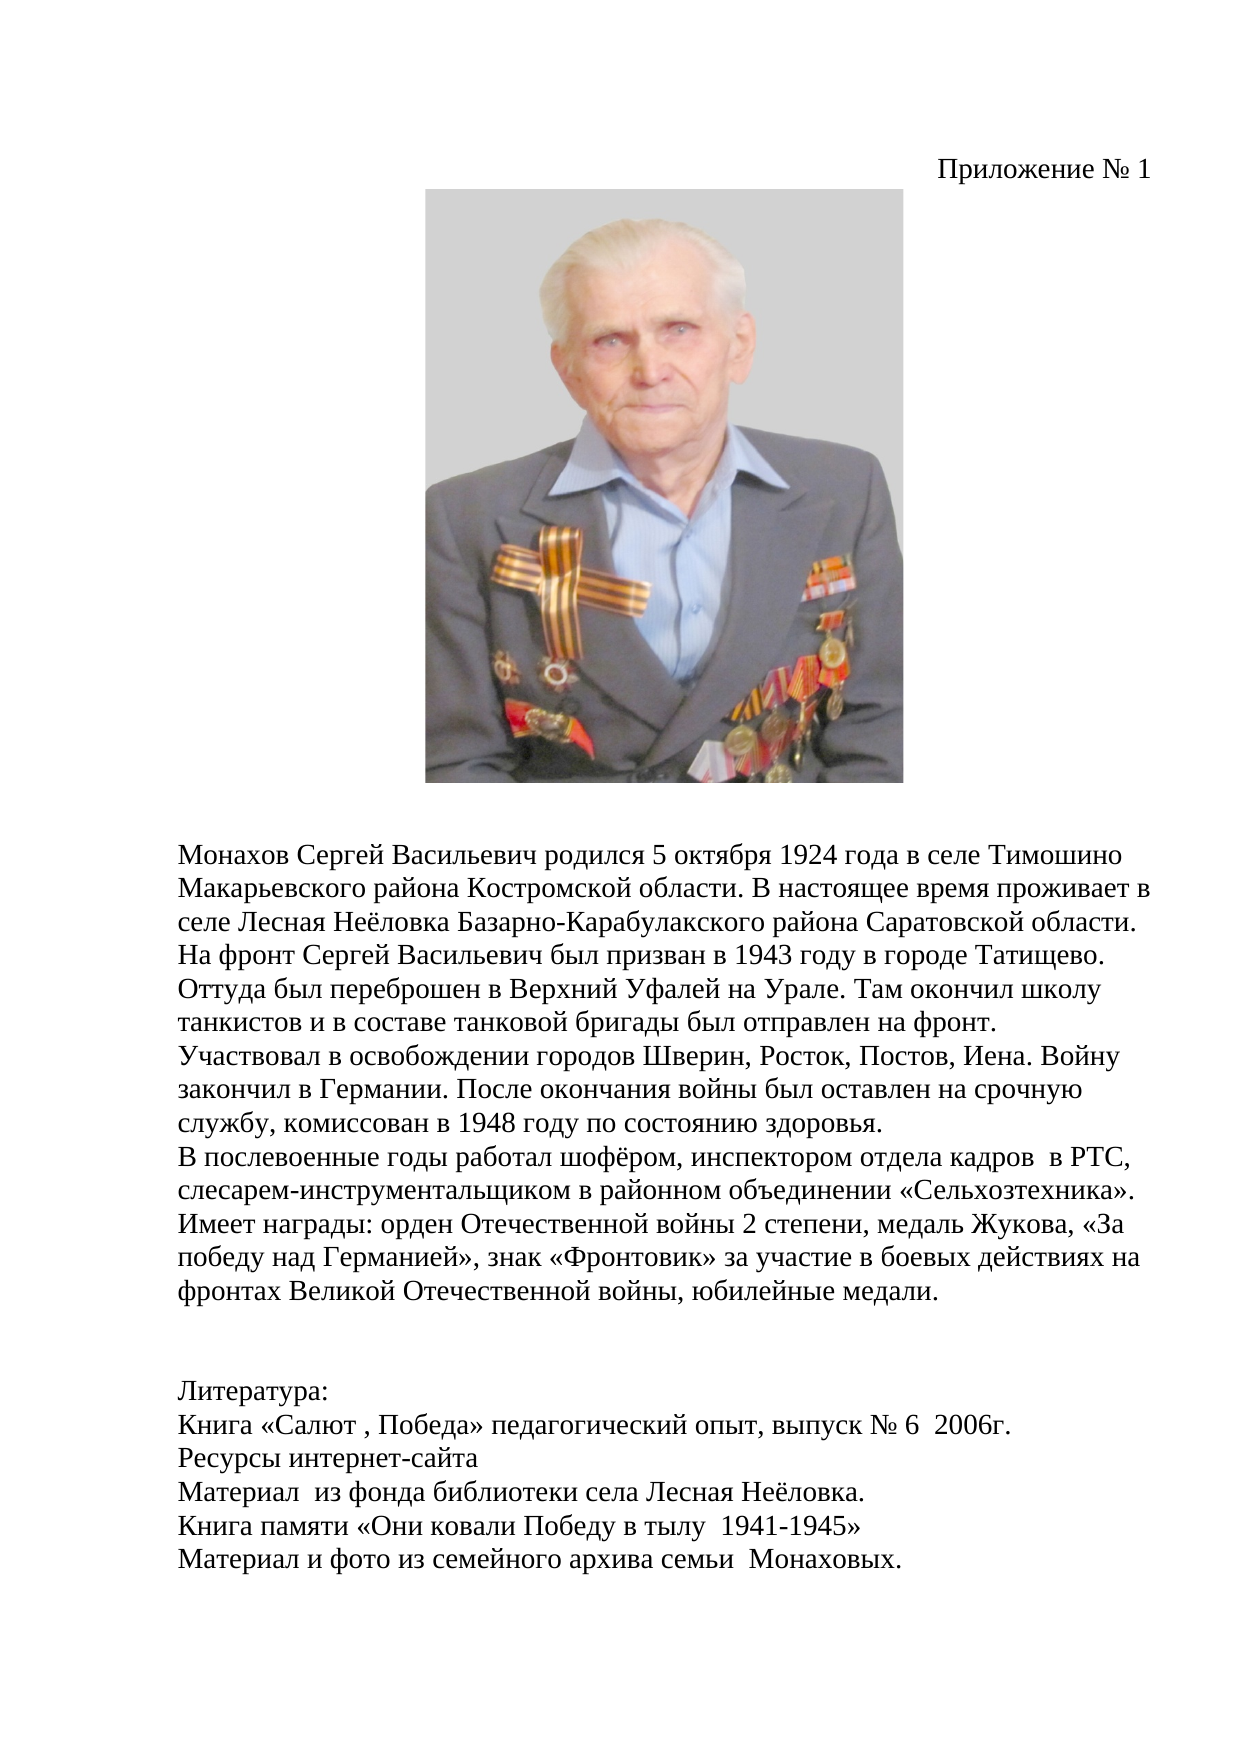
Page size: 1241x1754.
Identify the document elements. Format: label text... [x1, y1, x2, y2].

text Книга памяти «Они ковали Победу в тылу 1941-1945» [177, 1508, 1152, 1541]
picture [425, 189, 904, 783]
text Приложение № 1 [177, 152, 1152, 185]
text Материал и фото из семейного архива семьи Монаховых. [177, 1541, 1152, 1575]
text Литература: [177, 1373, 1152, 1407]
text Имеет награды: орден Отечественной войны 2 степени, медаль Жукова, «За победу над Германией», знак «Фронтовик» за участие в боевых действиях на фронтах Великой Отечественной войны, юбилейные медали. [177, 1206, 1152, 1306]
text Участвовал в освобождении городов Шверин, Росток, Постов, Иена. Войну закончил в Германии. После окончания войны был оставлен на срочную службу, комиссован в 1948 году по состоянию здоровья. [177, 1038, 1152, 1139]
text В послевоенные годы работал шофёром, инспектором отдела кадров в РТС, слесарем-инструментальщиком в районном объединении «Сельхозтехника». [177, 1139, 1152, 1206]
text Материал из фонда библиотеки села Лесная Неёловка. [177, 1474, 1152, 1508]
text Книга «Салют , Победа» педагогический опыт, выпуск № 6 2006г. [177, 1407, 1152, 1441]
text Ресурсы интернет-сайта [177, 1441, 1152, 1474]
text На фронт Сергей Васильевич был призван в 1943 году в городе Татищево. Оттуда был переброшен в Верхний Уфалей на Урале. Там окончил школу танкистов и в составе танковой бригады был отправлен на фронт. [177, 937, 1152, 1038]
text Монахов Сергей Васильевич родился 5 октября 1924 года в селе Тимошино Макарьевского района Костромской области. В настоящее время проживает в селе Лесная Неёловка Базарно-Карабулакского района Саратовской области. [177, 837, 1152, 937]
